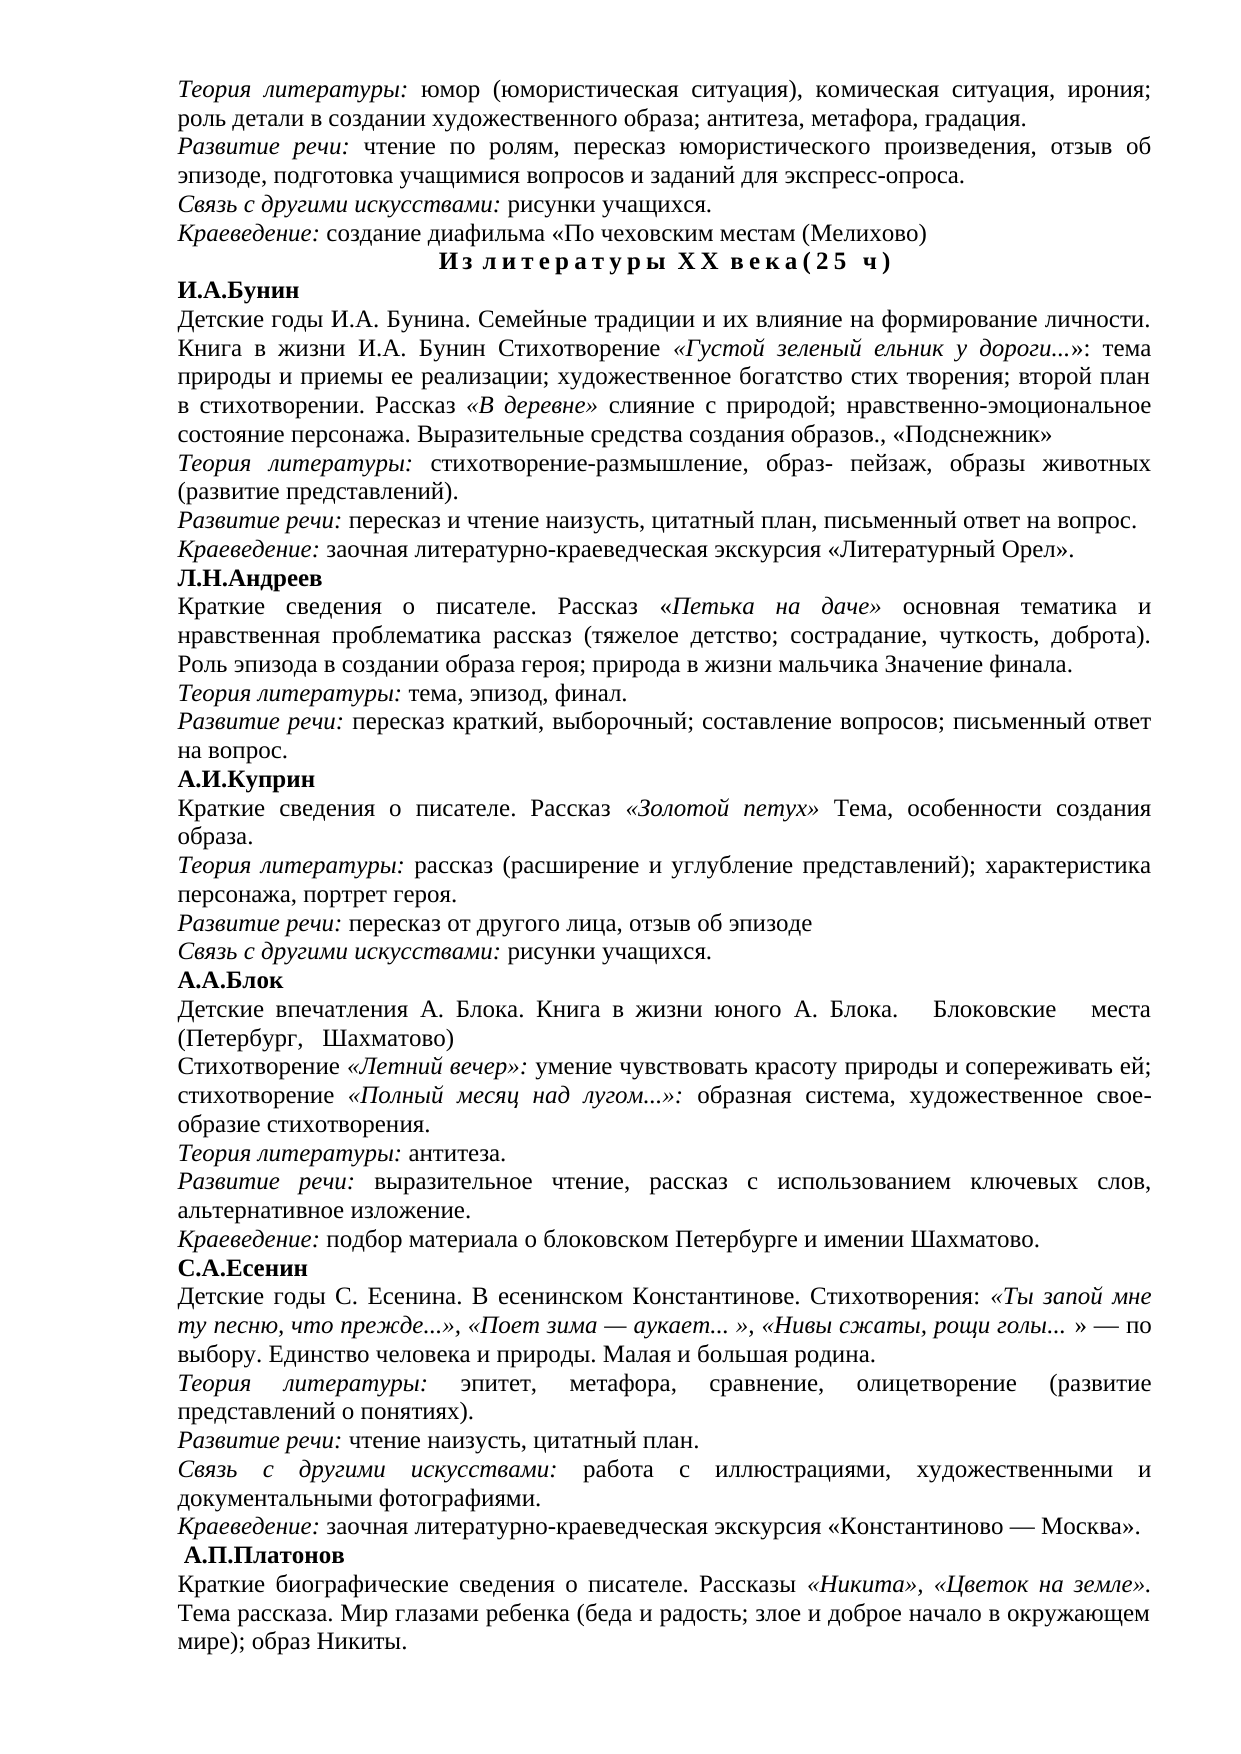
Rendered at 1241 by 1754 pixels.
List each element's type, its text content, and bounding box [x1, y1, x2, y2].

text Краткие сведения о писателе. Рассказ «Золотой петух» Тема, особенности создания образа. [177, 793, 1152, 850]
text Краткие сведения о писателе. Рассказ «Петька на даче» основная тематика и нравственная проблематика рассказ (тяжелое детство; сострадание, чуткость, доброта). Роль эпизода в создании образа героя; природа в жизни мальчика Значение финала. [177, 591, 1152, 678]
text Теория литературы: тема, эпизод, финал. [177, 678, 1152, 706]
text С.А.Есенин [177, 1253, 1152, 1281]
text Детские годы С. Есенина. В есенинском Константинове. Стихотворения: «Ты запой мне ту песню, что прежде...», «Поет зима — аукает... », «Нивы сжаты, рощи голы... » — по выбору. Единство человека и природы. Малая и большая родина. [177, 1281, 1152, 1368]
text Краеведение: заочная литературно-краеведческая экскурсия «Константиново — Москва». [177, 1511, 1152, 1540]
text Связь с другими искусствами: рисунки учащихся. [177, 189, 1152, 218]
text Л.Н.Андреев [177, 563, 1152, 591]
text Развитие речи: выразительное чтение, рассказ с использованием ключевых слов, альтернативное изложение. [177, 1166, 1152, 1224]
text А.И.Куприн [177, 764, 1152, 793]
text А.П.Платонов [177, 1540, 1152, 1569]
text Развитие речи: пересказ от другого лица, отзыв об эпизоде [177, 908, 1152, 936]
text Развитие речи: пересказ краткий, выборочный; составление вопросов; письменный ответ на вопрос. [177, 706, 1152, 764]
text Краеведение: создание диафильма «По чеховским местам (Мелихово) [177, 218, 1152, 246]
text А.А.Блок [177, 965, 1152, 994]
text Развитие речи: чтение по ролям, пересказ юмористического произведения, отзыв об эпизоде, подготовка учащимися вопросов и заданий для экспресс-опроса. [177, 131, 1152, 189]
text Из литературы XX века(25 ч) [177, 246, 1152, 275]
text Связь с другими искусствами: работа с иллюстрациями, художественными и документальными фотографиями. [177, 1454, 1152, 1511]
text Развитие речи: пересказ и чтение наизусть, цитатный план, письменный ответ на вопрос. [177, 505, 1152, 534]
text Теория литературы: стихотворение-размышление, образ- пейзаж, образы животных (развитие представлений). [177, 448, 1152, 505]
text Теория литературы: эпитет, метафора, сравнение, олицетворение (развитие представлений о понятиях). [177, 1368, 1152, 1425]
text Стихотворение «Летний вечер»: умение чувствовать красоту природы и сопереживать ей; стихотворение «Полный месяц над лугом...»: образная система, художественное своеобразие стихотворения. [177, 1051, 1152, 1138]
text Теория литературы: рассказ (расширение и углубление представлений); характеристика персонажа, портрет героя. [177, 850, 1152, 908]
text Теория литературы: юмор (юмористическая ситуация), комическая ситуация, ирония; роль детали в создании художественного образа; антитеза, метафора, градация. [177, 74, 1152, 131]
text Детские впечатления А. Блока. Книга в жизни юного А. Блока. Блоковские места (Петербург, Шахматово) [177, 994, 1152, 1051]
text Краткие биографические сведения о писателе. Рассказы «Никита», «Цветок на земле». Тема рассказа. Мир глазами ребенка (беда и радость; злое и доброе начало в окружающем мире); образ Никиты. [177, 1569, 1152, 1655]
text Краеведение: подбор материала о блоковском Петербурге и имении Шахматово. [177, 1224, 1152, 1253]
text Связь с другими искусствами: рисунки учащихся. [177, 936, 1152, 965]
text Развитие речи: чтение наизусть, цитатный план. [177, 1425, 1152, 1454]
text Детские годы И.А. Бунина. Семейные традиции и их влияние на формирование личности. Книга в жизни И.А. Бунин Стихотворение «Густой зеленый ельник у дороги...»: тема природы и приемы ее реализации; художественное богатство стих творения; второй план в стихотворении. Рассказ «В деревне» слияние с природой; нравственно-эмоциональное состояние персонажа. Выразительные средства создания образов., «Подснежник» [177, 304, 1152, 448]
text И.А.Бунин [177, 275, 1152, 304]
text Теория литературы: антитеза. [177, 1138, 1152, 1166]
text Краеведение: заочная литературно-краеведческая экскурсия «Литературный Орел». [177, 534, 1152, 563]
